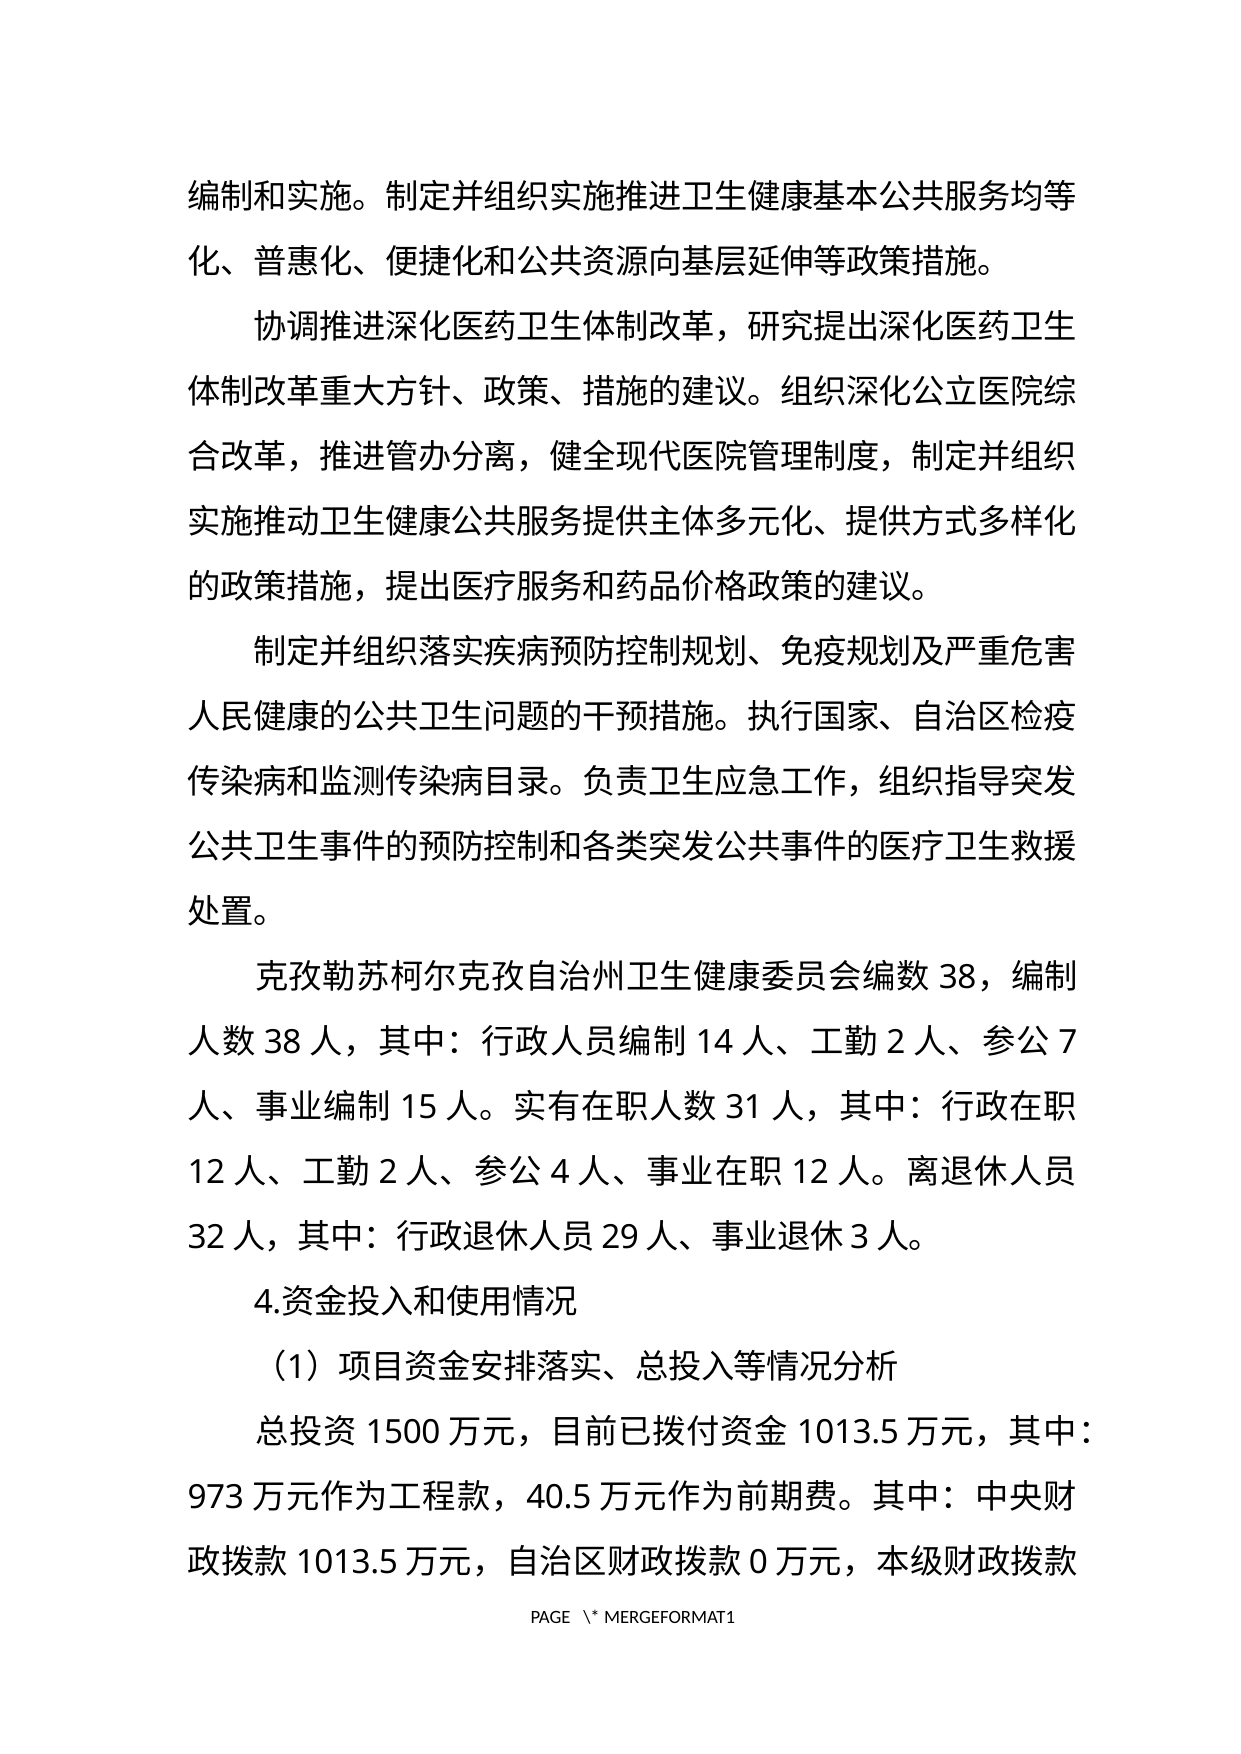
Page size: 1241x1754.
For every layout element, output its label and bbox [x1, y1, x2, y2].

text [187, 162, 1078, 1592]
